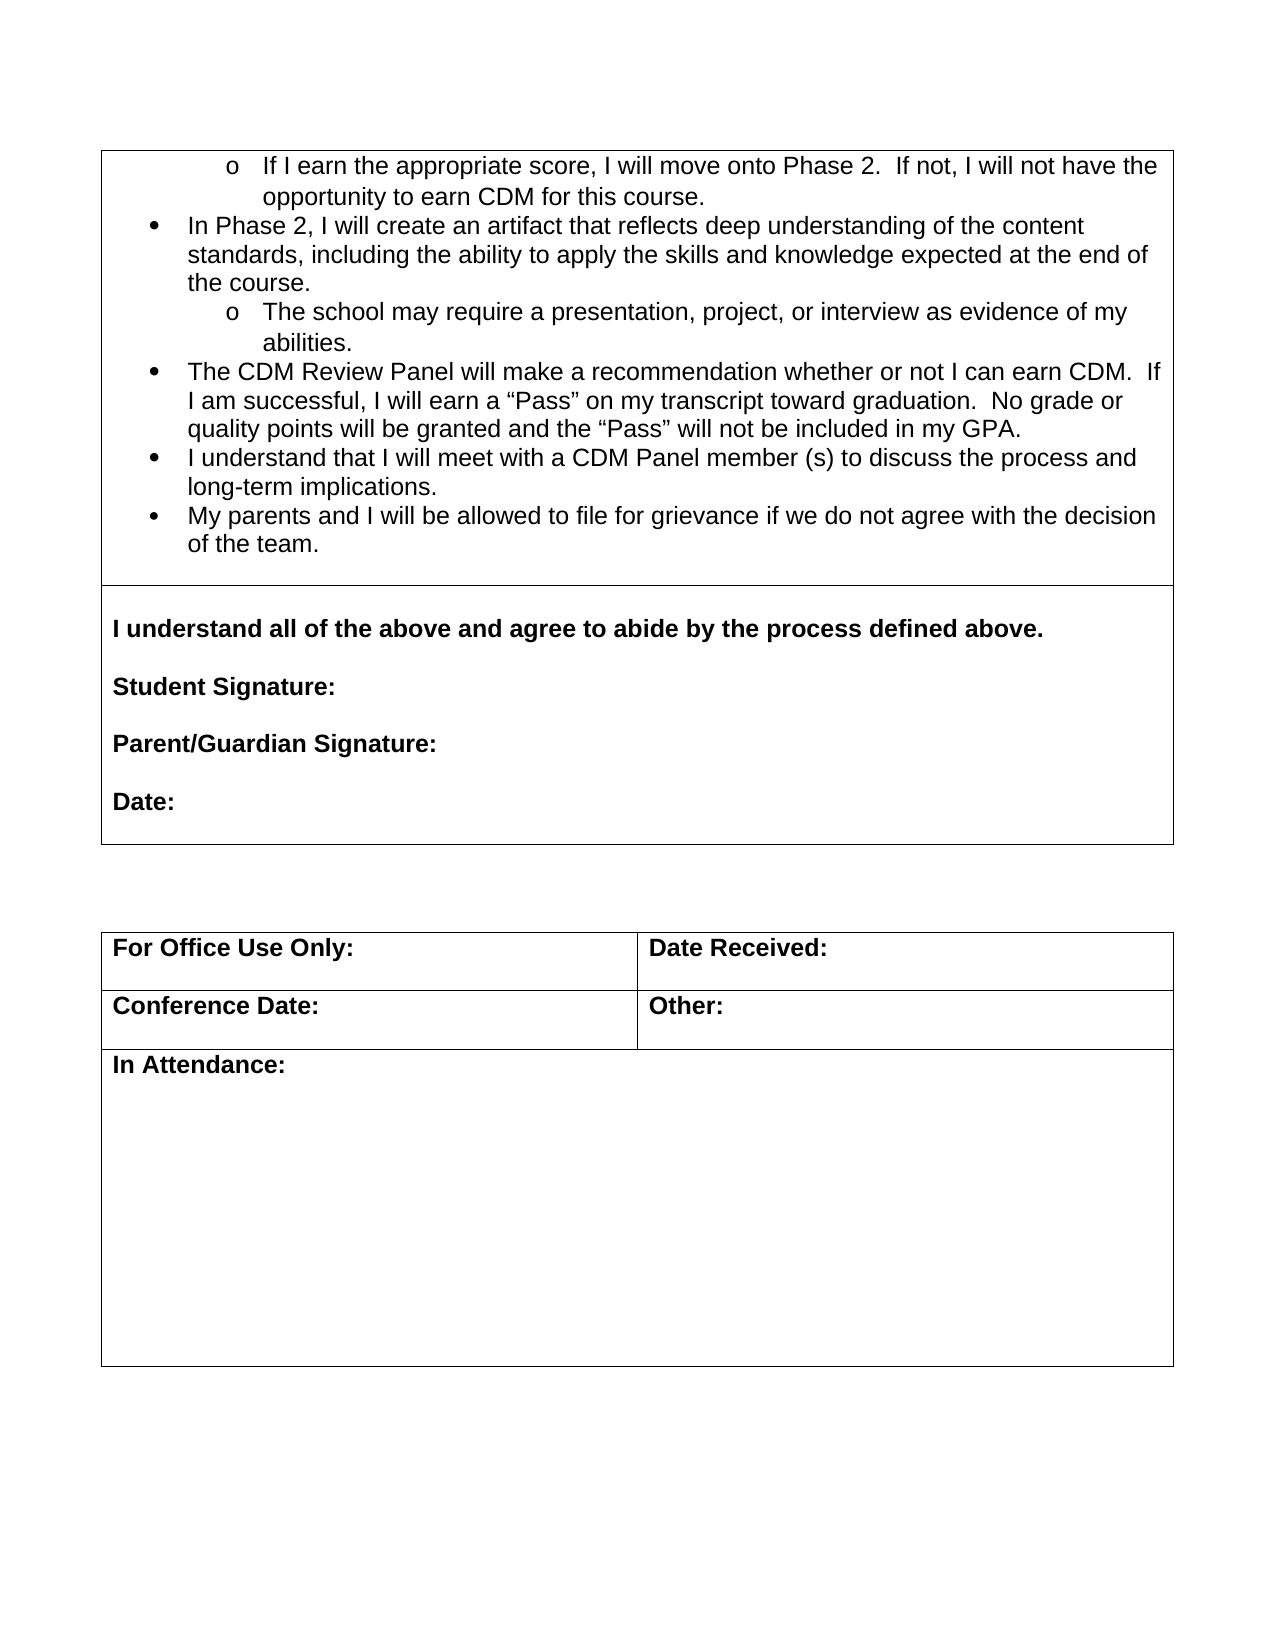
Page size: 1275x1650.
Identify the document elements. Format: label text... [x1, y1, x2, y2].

table_cell I understand all of the above and agree to abide by the process defined above. Student Signature: Parent/Guardian Signature: Date: [102, 586, 1173, 844]
table_header Date Received: [638, 933, 1173, 990]
table_cell In Attendance: [102, 1050, 1173, 1366]
table_cell Conference Date: [102, 991, 637, 1049]
table_header For Office Use Only: [102, 933, 637, 990]
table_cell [102, 151, 1173, 584]
table_cell Other: [638, 991, 1173, 1049]
